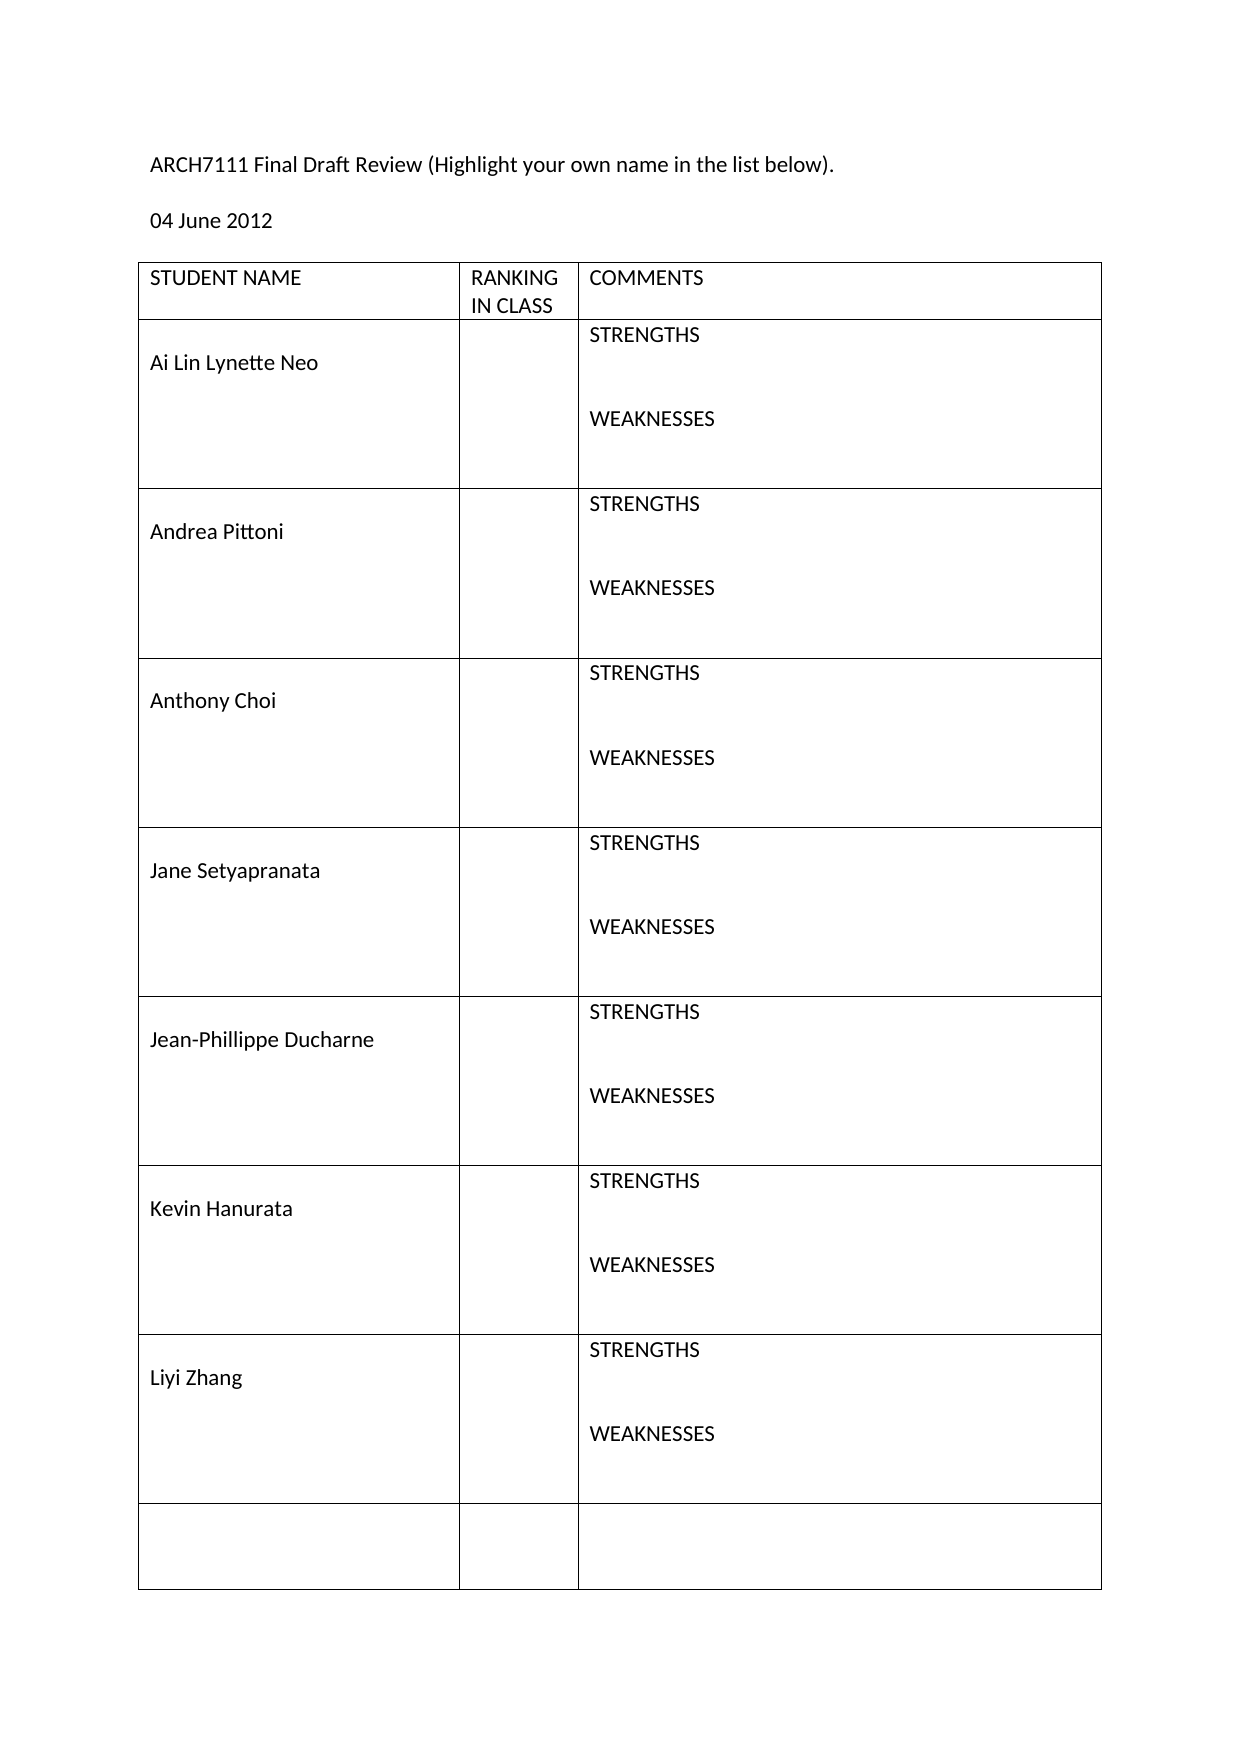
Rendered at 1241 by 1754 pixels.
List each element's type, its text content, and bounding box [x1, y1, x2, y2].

table_cell STRENGTHS WEAKNESSES [579, 320, 1101, 488]
table_cell STRENGTHS WEAKNESSES [579, 828, 1101, 996]
table_header STUDENT NAME [139, 263, 459, 319]
table_cell Anthony Choi [139, 659, 459, 827]
table_cell STRENGTHS WEAKNESSES [579, 1166, 1101, 1334]
table_cell Jean-Phillippe Ducharne [139, 997, 459, 1165]
text ARCH7111 Final Draft Review (Highlight your own name in the list below). [150, 150, 1090, 178]
table_cell [460, 659, 578, 827]
table_cell [460, 997, 578, 1165]
table_cell [139, 1504, 459, 1588]
table_cell Kevin Hanurata [139, 1166, 459, 1334]
table_cell [460, 1504, 578, 1588]
table_cell Ai Lin Lynette Neo [139, 320, 459, 488]
text 04 June 2012 [150, 206, 1090, 234]
table_header RANKING IN CLASS [460, 263, 578, 319]
table_cell [460, 1335, 578, 1503]
table_cell Jane Setyapranata [139, 828, 459, 996]
table_cell STRENGTHS WEAKNESSES [579, 489, 1101, 657]
table_cell [579, 1504, 1101, 1588]
table_header COMMENTS [579, 263, 1101, 319]
table_cell Andrea Pittoni [139, 489, 459, 657]
table_cell [460, 489, 578, 657]
table_cell Liyi Zhang [139, 1335, 459, 1503]
table_cell [460, 828, 578, 996]
table_cell STRENGTHS WEAKNESSES [579, 997, 1101, 1165]
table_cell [579, 1335, 1101, 1503]
table_cell [460, 1166, 578, 1334]
table_cell STRENGTHS WEAKNESSES [579, 659, 1101, 827]
table_cell [460, 320, 578, 488]
